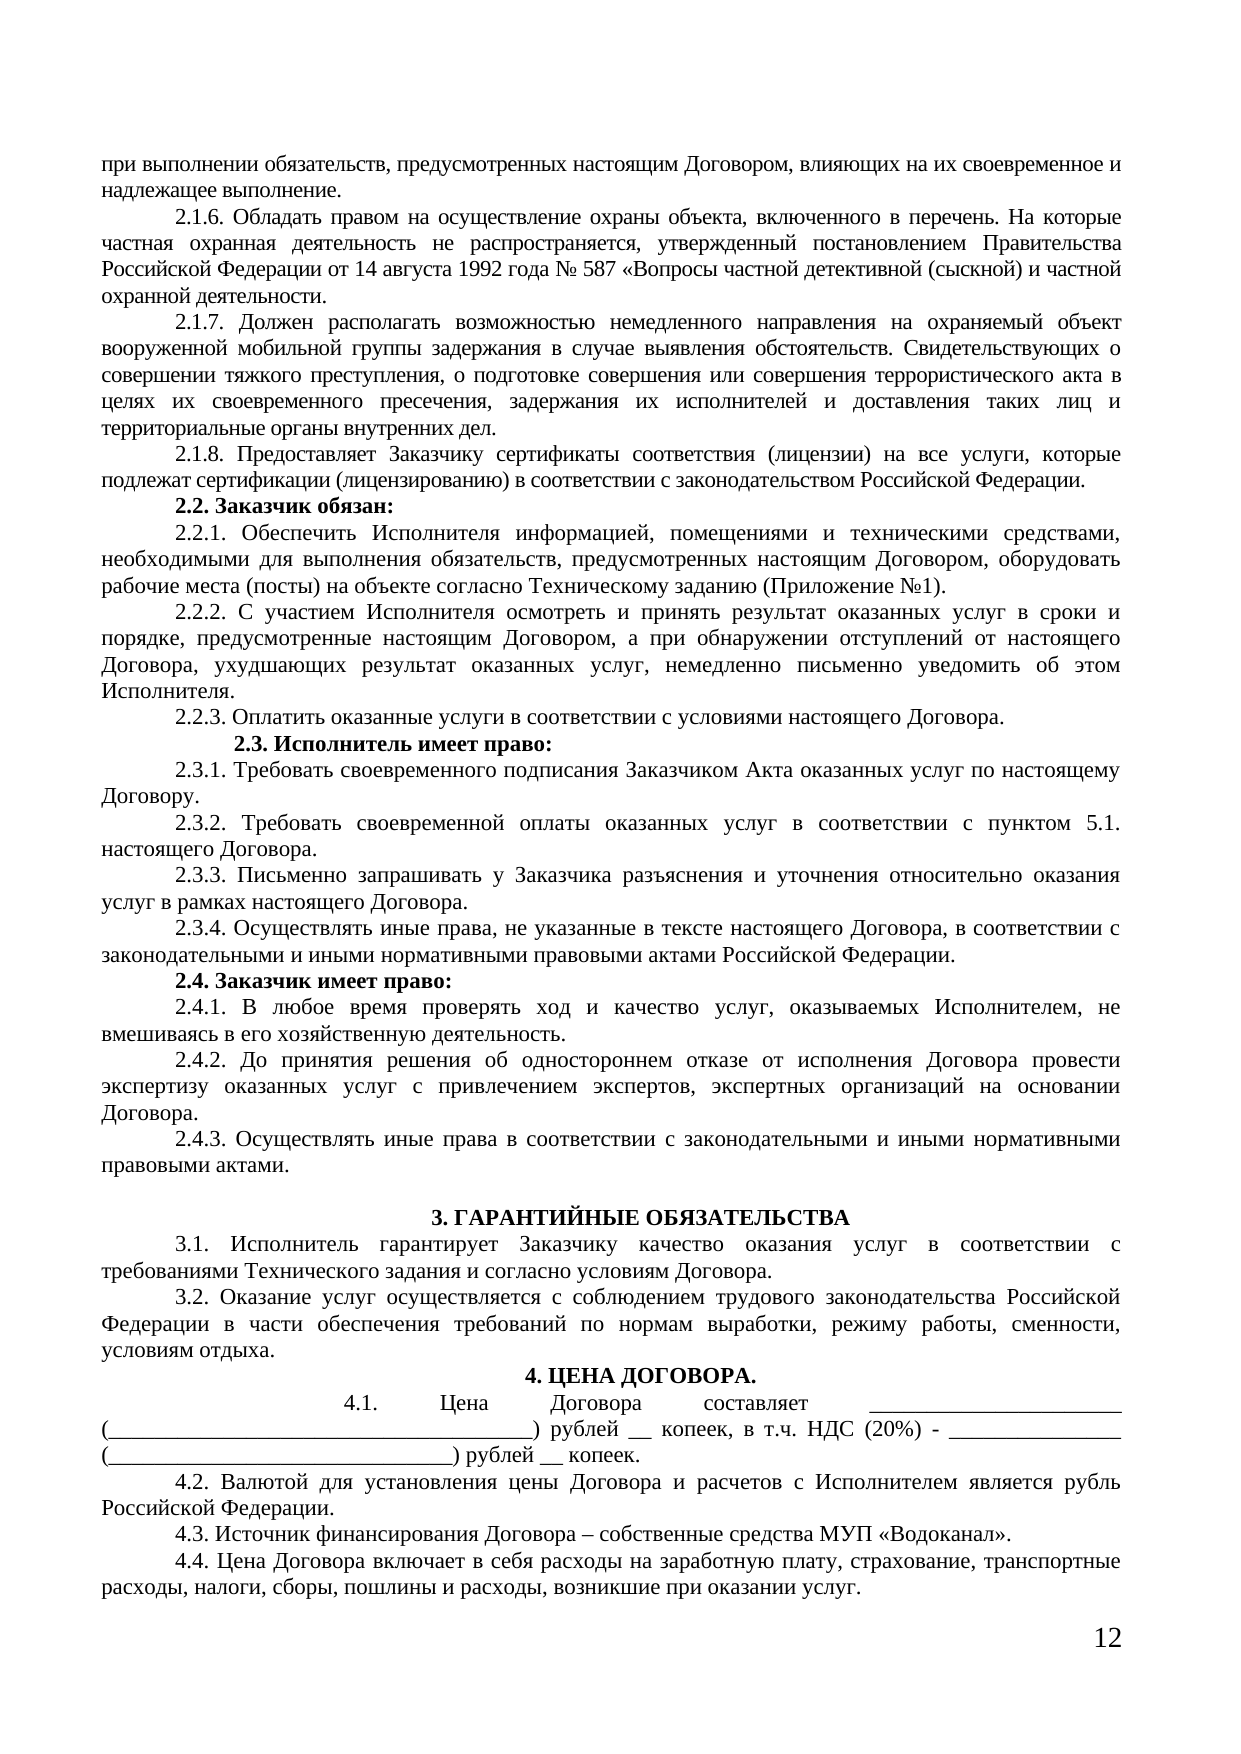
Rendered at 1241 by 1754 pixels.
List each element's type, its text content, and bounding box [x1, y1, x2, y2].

text 2.2. Заказчик обязан: [101, 493, 1122, 519]
text 3.1. Исполнитель гарантирует Заказчику качество оказания услуг в соответствии с требованиями Технического задания и согласно условиям Договора. [101, 1231, 1122, 1283]
text 2.4.1. В любое время проверять ход и качество услуг, оказываемых Исполнителем, не вмешиваясь в его хозяйственную деятельность. [101, 993, 1122, 1046]
text 4. ЦЕНА ДОГОВОРА. [101, 1362, 1122, 1389]
text 2.2.3. Оплатить оказанные услуги в соответствии с условиями настоящего Договора. [101, 703, 1122, 730]
text 2.1.7. Должен располагать возможностью немедленного направления на охраняемый объект вооруженной мобильной группы задержания в случае выявления обстоятельств. Свидетельствующих о совершении тяжкого преступления, о подготовке совершения или совершения террористического акта в целях их своевременного пресечения, задержания их исполнителей и доставления таких лиц и территориальные органы внутренних дел. [101, 308, 1122, 440]
text 2.3.2. Требовать своевременной оплаты оказанных услуг в соответствии с пунктом 5.1. настоящего Договора. [101, 809, 1122, 862]
text 3. ГАРАНТИЙНЫЕ ОБЯЗАТЕЛЬСТВА [101, 1204, 1122, 1231]
text 2.4.3. Осуществлять иные права в соответствии с законодательными и иными нормативными правовыми актами. [101, 1125, 1122, 1178]
text 2.3.1. Требовать своевременного подписания Заказчиком Акта оказанных услуг по настоящему Договору. [101, 756, 1122, 809]
text 2.4. Заказчик имеет право: [101, 967, 1122, 993]
text 4.4. Цена Договора включает в себя расходы на заработную плату, страхование, транспортные расходы, налоги, сборы, пошлины и расходы, возникшие при оказании услуг. [101, 1547, 1122, 1599]
text 2.3.4. Осуществлять иные права, не указанные в тексте настоящего Договора, в соответствии с законодательными и иными нормативными правовыми актами Российской Федерации. [101, 914, 1122, 967]
text 2.1.8. Предоставляет Заказчику сертификаты соответствия (лицензии) на все услуги, которые подлежат сертификации (лицензированию) в соответствии с законодательством Российской Федерации. [101, 440, 1122, 493]
text 4.3. Источник финансирования Договора – собственные средства МУП «Водоканал». [101, 1520, 1122, 1547]
text 2.2.2. С участием Исполнителя осмотреть и принять результат оказанных услуг в сроки и порядке, предусмотренные настоящим Договором, а при обнаружении отступлений от настоящего Договора, ухудшающих результат оказанных услуг, немедленно письменно уведомить об этом Исполнителя. [101, 598, 1122, 703]
text 2.4.2. До принятия решения об одностороннем отказе от исполнения Договора провести экспертизу оказанных услуг с привлечением экспертов, экспертных организаций на основании Договора. [101, 1046, 1122, 1125]
text 4.2. Валютой для установления цены Договора и расчетов с Исполнителем является рубль Российской Федерации. [101, 1468, 1122, 1520]
text 4.1. Цена Договора составляет ______________________ (_____________________________________) рублей __ копеек, в т.ч. НДС (20%) - _______________ (______________________________) рублей __ копеек. [101, 1389, 1122, 1468]
text 3.2. Оказание услуг осуществляется с соблюдением трудового законодательства Российской Федерации в части обеспечения требований по нормам выработки, режиму работы, сменности, условиям отдыха. [101, 1283, 1122, 1362]
text 2.3.3. Письменно запрашивать у Заказчика разъяснения и уточнения относительно оказания услуг в рамках настоящего Договора. [101, 862, 1122, 914]
text 2.3. Исполнитель имеет право: [101, 730, 1122, 756]
text 2.2.1. Обеспечить Исполнителя информацией, помещениями и техническими средствами, необходимыми для выполнения обязательств, предусмотренных настоящим Договором, оборудовать рабочие места (посты) на объекте согласно Техническому заданию (Приложение №1). [101, 519, 1122, 598]
text 2.1.6. Обладать правом на осуществление охраны объекта, включенного в перечень. На которые частная охранная деятельность не распространяется, утвержденный постановлением Правительства Российской Федерации от 14 августа 1992 года № 587 «Вопросы частной детективной (сыскной) и частной охранной деятельности. [101, 203, 1122, 308]
